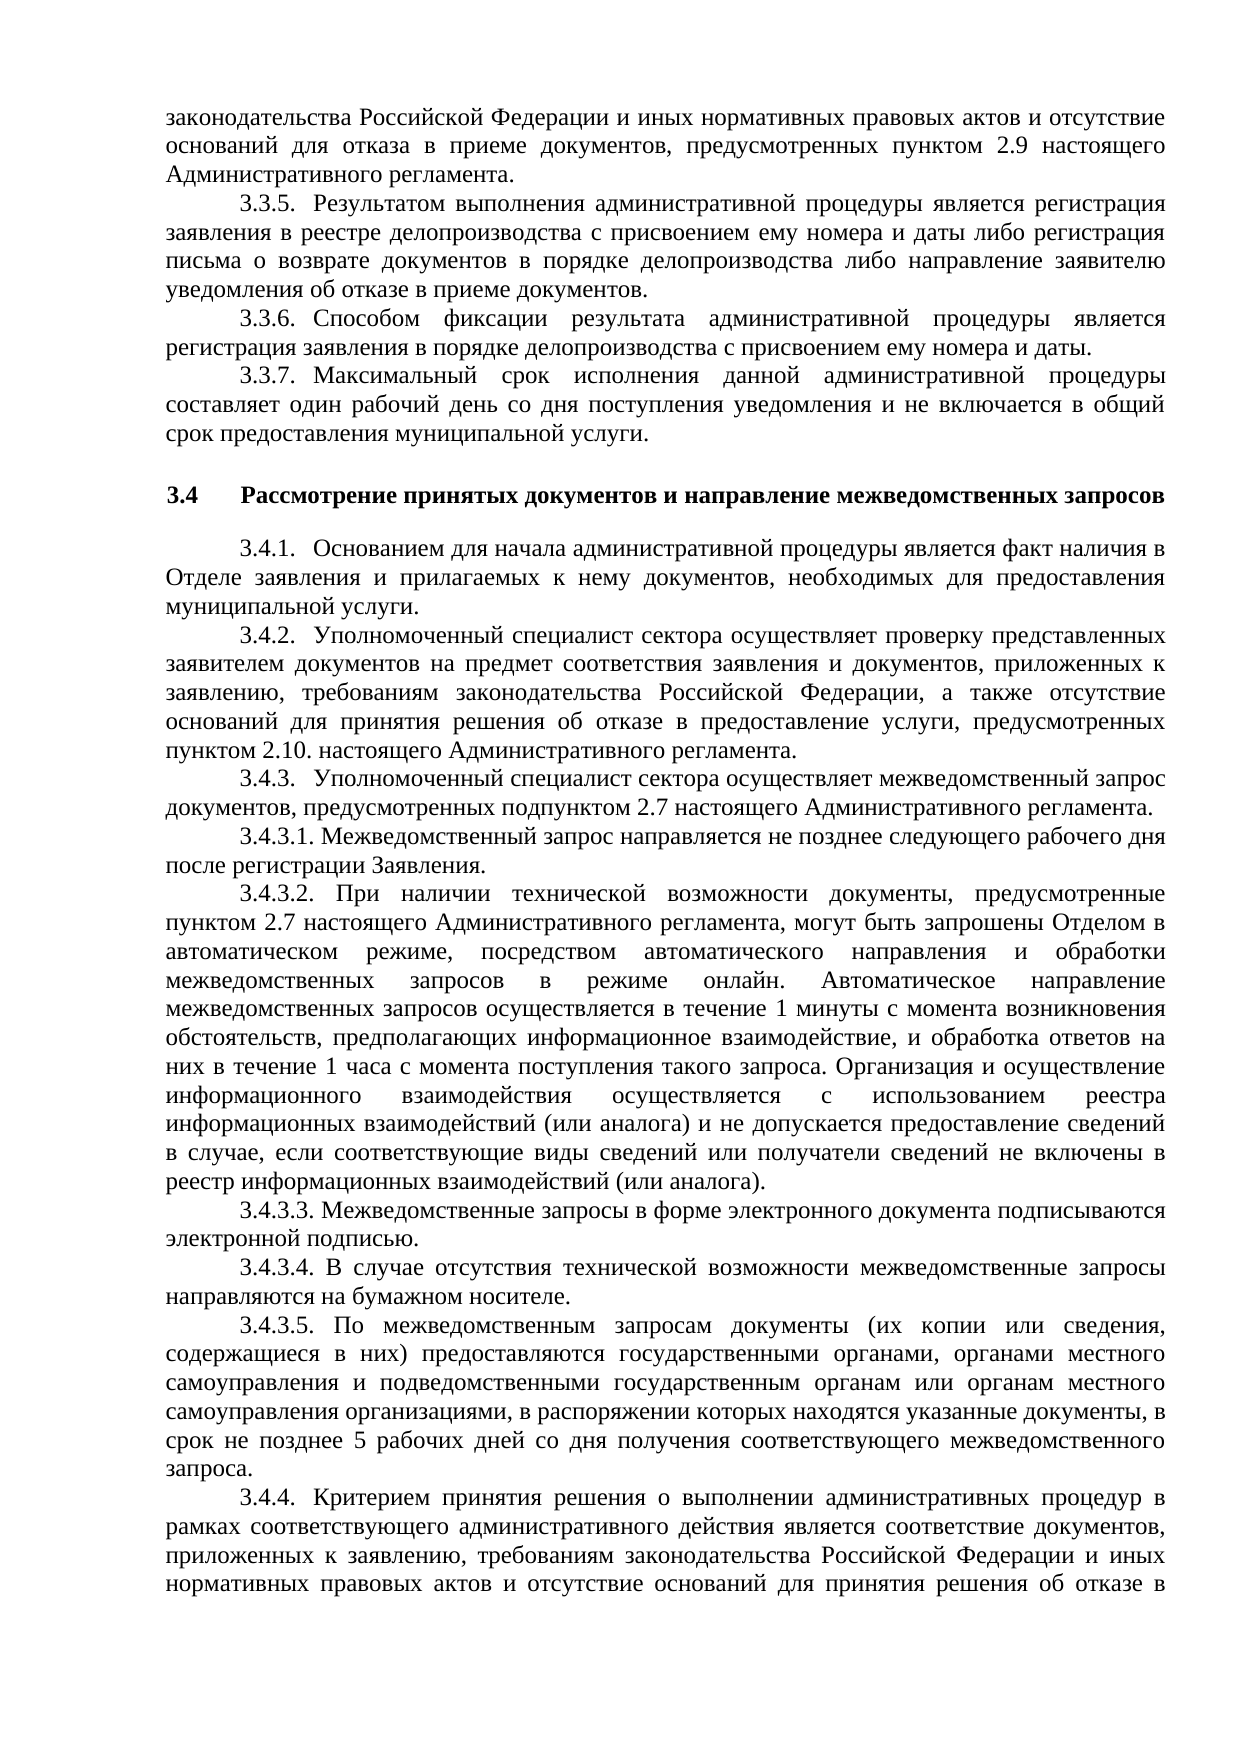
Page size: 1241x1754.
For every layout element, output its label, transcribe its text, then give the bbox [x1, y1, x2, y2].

text 3.4.3.4. В случае отсутствия технической возможности межведомственные запросы направляются на бумажном носителе. [165, 1252, 1167, 1310]
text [165, 1482, 1167, 1597]
text 3.4 Рассмотрение принятых документов и направление межведомственных запросов [165, 480, 1167, 508]
text 3.4.3.5. По межведомственным запросам документы (их копии или сведения, содержащиеся в них) предоставляются государственными органами, органами местного самоуправления и подведомственными государственным органам или органам местного самоуправления организациями, в распоряжении которых находятся указанные документы, в срок не позднее 5 рабочих дней со дня получения соответствующего межведомственного запроса. [165, 1310, 1167, 1482]
text 3.4.1. Основанием для начала административной процедуры является факт наличия в Отделе заявления и прилагаемых к нему документов, необходимых для предоставления муниципальной услуги. [165, 533, 1167, 620]
text 3.4.2. Уполномоченный специалист сектора осуществляет проверку представленных заявителем документов на предмет соответствия заявления и документов, приложенных к заявлению, требованиям законодательства Российской Федерации, а также отсутствие оснований для принятия решения об отказе в предоставление услуги, предусмотренных пунктом 2.10. настоящего Административного регламента. [165, 620, 1167, 763]
text 3.4.3.2. При наличии технической возможности документы, предусмотренные пунктом 2.7 настоящего Административного регламента, могут быть запрошены Отделом в автоматическом режиме, посредством автоматического направления и обработки межведомственных запросов в режиме онлайн. Автоматическое направление межведомственных запросов осуществляется в течение 1 минуты с момента возникновения обстоятельств, предполагающих информационное взаимодействие, и обработка ответов на них в течение 1 часа с момента поступления такого запроса. Организация и осуществление информационного взаимодействия осуществляется с использованием реестра информационных взаимодействий (или аналога) и не допускается предоставление сведений в случае, если соответствующие виды сведений или получатели сведений не включены в реестр информационных взаимодействий (или аналога). [165, 878, 1167, 1195]
text 3.4.3.1. Межведомственный запрос направляется не позднее следующего рабочего дня после регистрации Заявления. [165, 821, 1167, 878]
text 3.4.3. Уполномоченный специалист сектора осуществляет межведомственный запрос документов, предусмотренных подпунктом 2.7 настоящего Административного регламента. [165, 763, 1167, 821]
text 3.3.7. Максимальный срок исполнения данной административной процедуры составляет один рабочий день со дня поступления уведомления и не включается в общий срок предоставления муниципальной услуги. [165, 361, 1167, 447]
text 3.3.5. Результатом выполнения административной процедуры является регистрация заявления в реестре делопроизводства с присвоением ему номера и даты либо регистрация письма о возврате документов в порядке делопроизводства либо направление заявителю уведомления об отказе в приеме документов. [165, 188, 1167, 303]
text 3.4.3.3. Межведомственные запросы в форме электронного документа подписываются электронной подписью. [165, 1195, 1167, 1252]
text 3.3.6. Способом фиксации результата административной процедуры является регистрация заявления в порядке делопроизводства с присвоением ему номера и даты. [165, 303, 1167, 361]
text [165, 102, 1167, 188]
